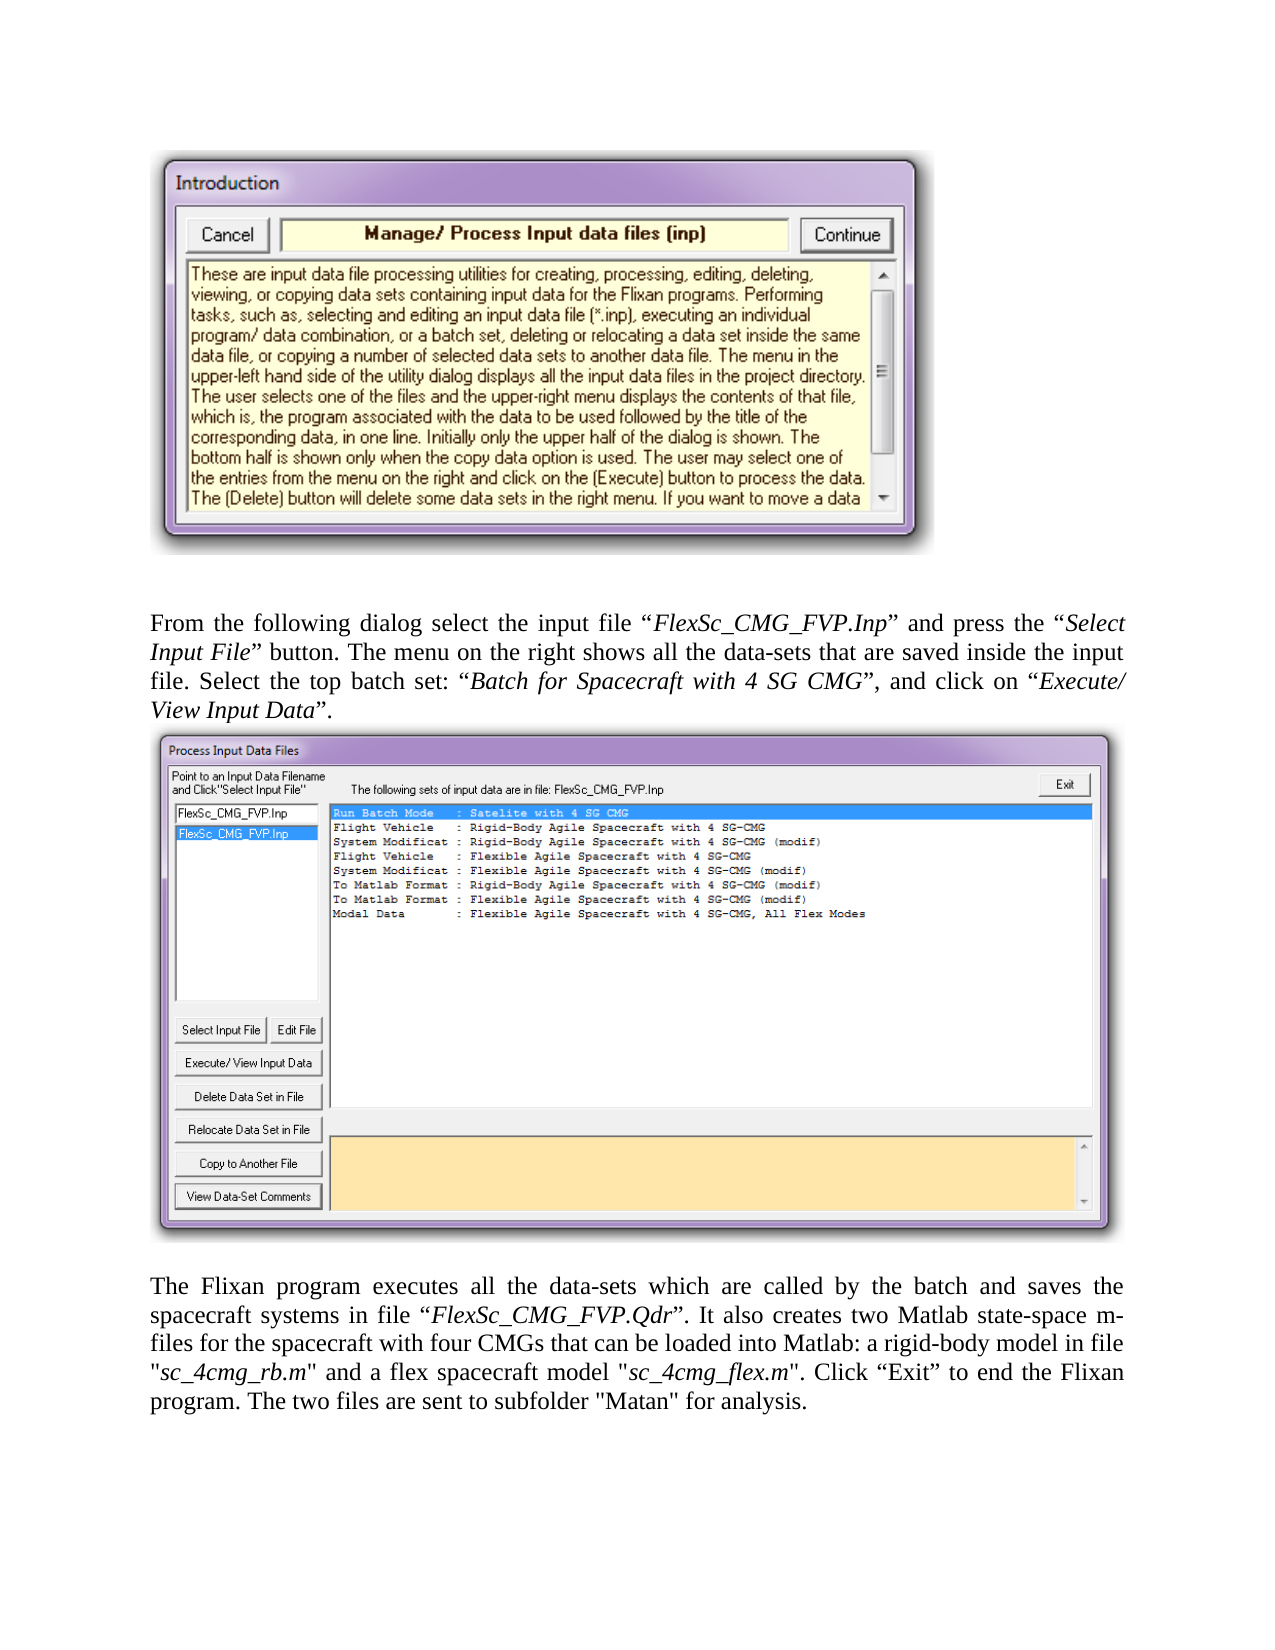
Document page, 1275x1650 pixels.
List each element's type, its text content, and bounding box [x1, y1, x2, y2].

picture [150, 150, 935, 555]
picture [150, 723, 1125, 1243]
text From the following dialog select the input file “FlexSc_CMG_FVP.Inp” and press the “Select Input File” button. The menu on the right shows all the data-sets that are saved inside the input file. Select the top batch set: “Batch for Spacecraft with 4 SG CMG”, and click on “Execute/ View Input Data”. [150, 608, 1125, 723]
text The Flixan program executes all the data-sets which are called by the batch and saves the spacecraft systems in file “FlexSc_CMG_FVP.Qdr”. It also creates two Matlab state-space m-files for the spacecraft with four CMGs that can be loaded into Matlab: a rigid-body model in file "sc_4cmg_rb.m" and a flex spacecraft model "sc_4cmg_flex.m". Click “Exit” to end the Flixan program. The two files are sent to subfolder "Matan" for analysis. [150, 1271, 1125, 1415]
